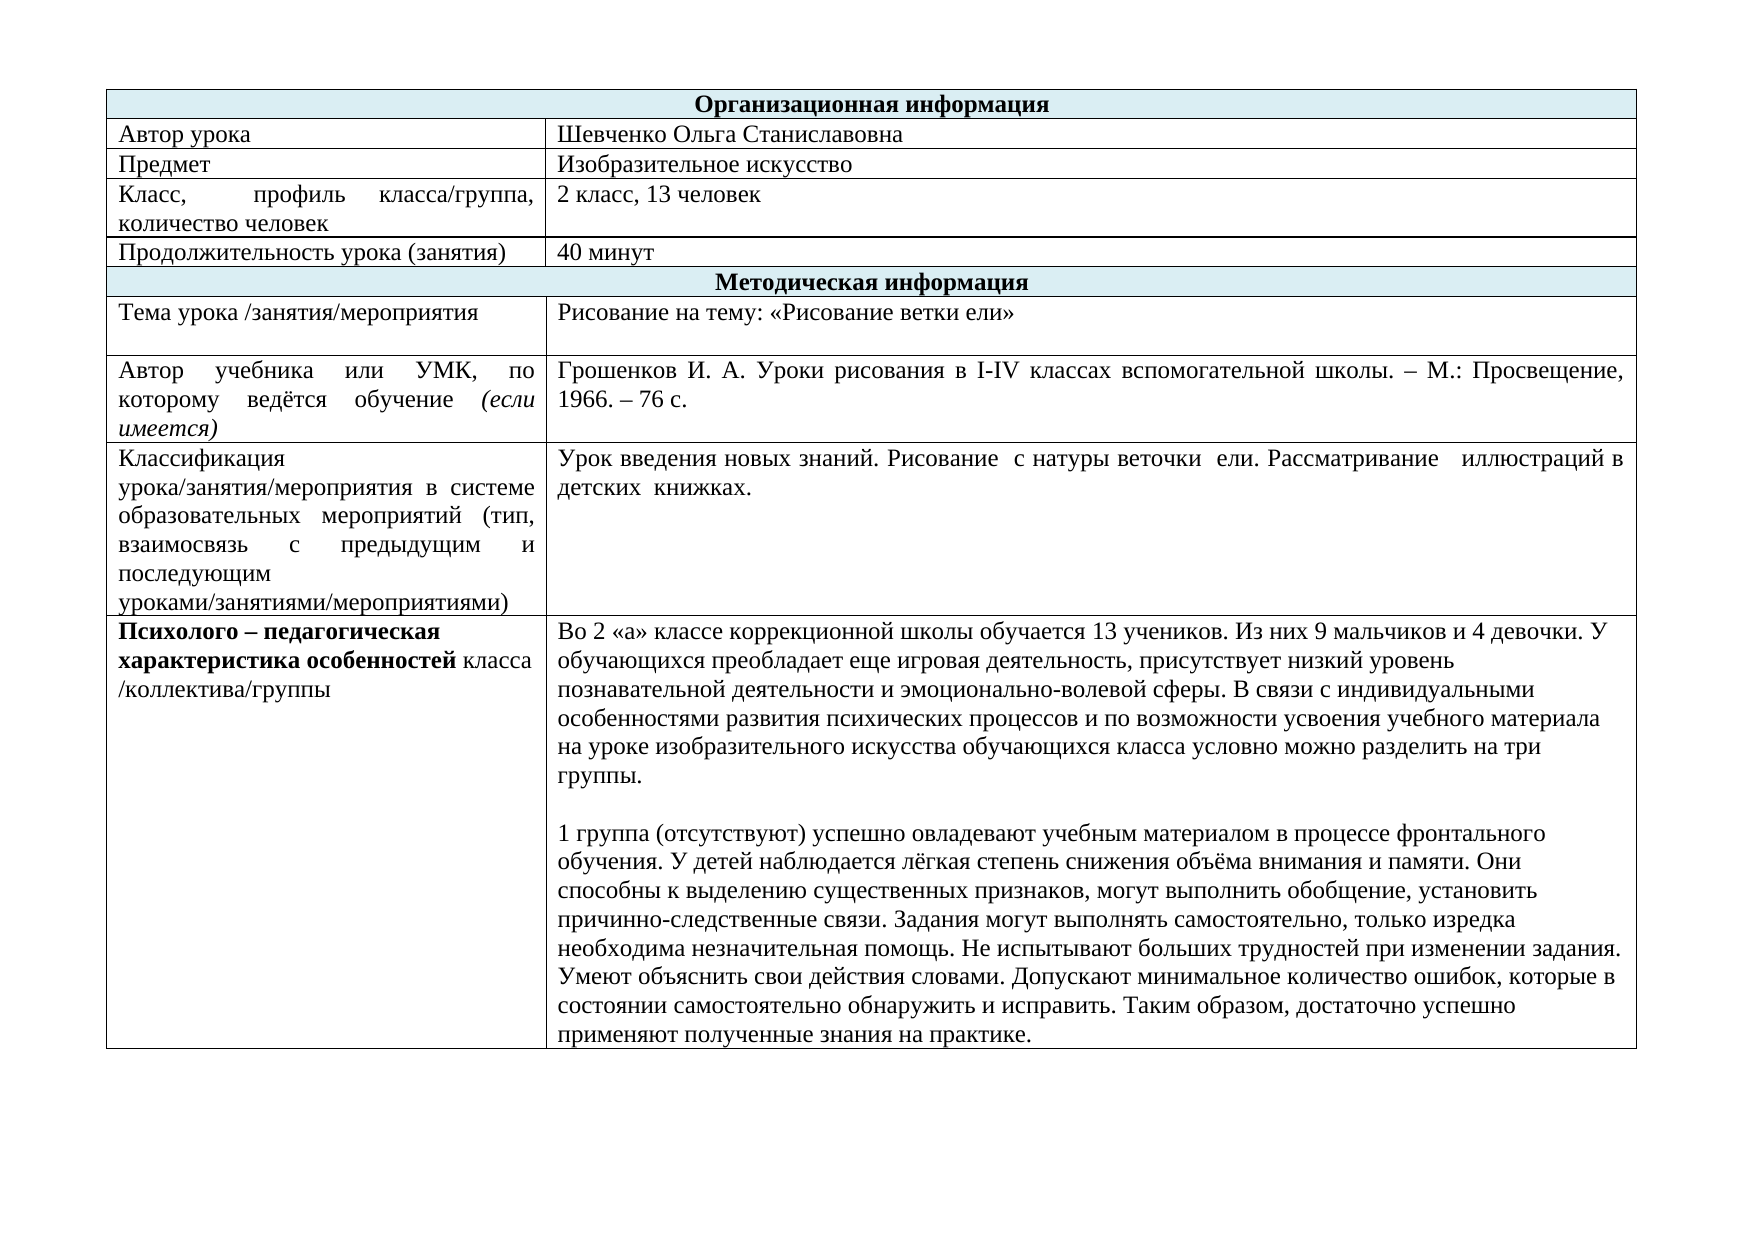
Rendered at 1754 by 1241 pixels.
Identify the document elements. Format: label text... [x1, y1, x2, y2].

table_cell 40 минут [546, 238, 1636, 266]
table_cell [107, 616, 546, 1048]
table_cell Предмет [107, 149, 545, 178]
table_cell Урок введения новых знаний. Рисование с натуры веточки ели. Рассматривание иллюстраций в детских книжках. [547, 443, 1636, 615]
table_cell Тема урока /занятия/мероприятия [107, 297, 546, 354]
table_cell Класс, профиль класса/группа, количество человек [107, 179, 545, 236]
table_cell Изобразительное искусство [546, 149, 1636, 178]
table_cell Шевченко Ольга Станиславовна [546, 119, 1636, 148]
table_cell Автор урока [107, 119, 545, 148]
table_cell 2 класс, 13 человек [546, 179, 1636, 236]
table_header Организационная информация [107, 90, 1636, 118]
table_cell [547, 616, 1636, 1048]
table_cell Продолжительность урока (занятия) [107, 238, 545, 266]
table_cell Рисование на тему: «Рисование ветки ели» [547, 297, 1636, 354]
table_cell Грошенков И. А. Уроки рисования в I-IV классах вспомогательной школы. – М.: Просвещение, 1966. – 76 с. [547, 356, 1636, 442]
table_cell Классификация урока/занятия/мероприятия в системе образовательных мероприятий (тип, взаимосвязь с предыдущим и последующим уроками/занятиями/мероприятиями) [107, 443, 546, 615]
table_cell Методическая информация [107, 267, 1636, 296]
table_cell Автор учебника или УМК, по которому ведётся обучение (если имеется) [107, 356, 546, 442]
